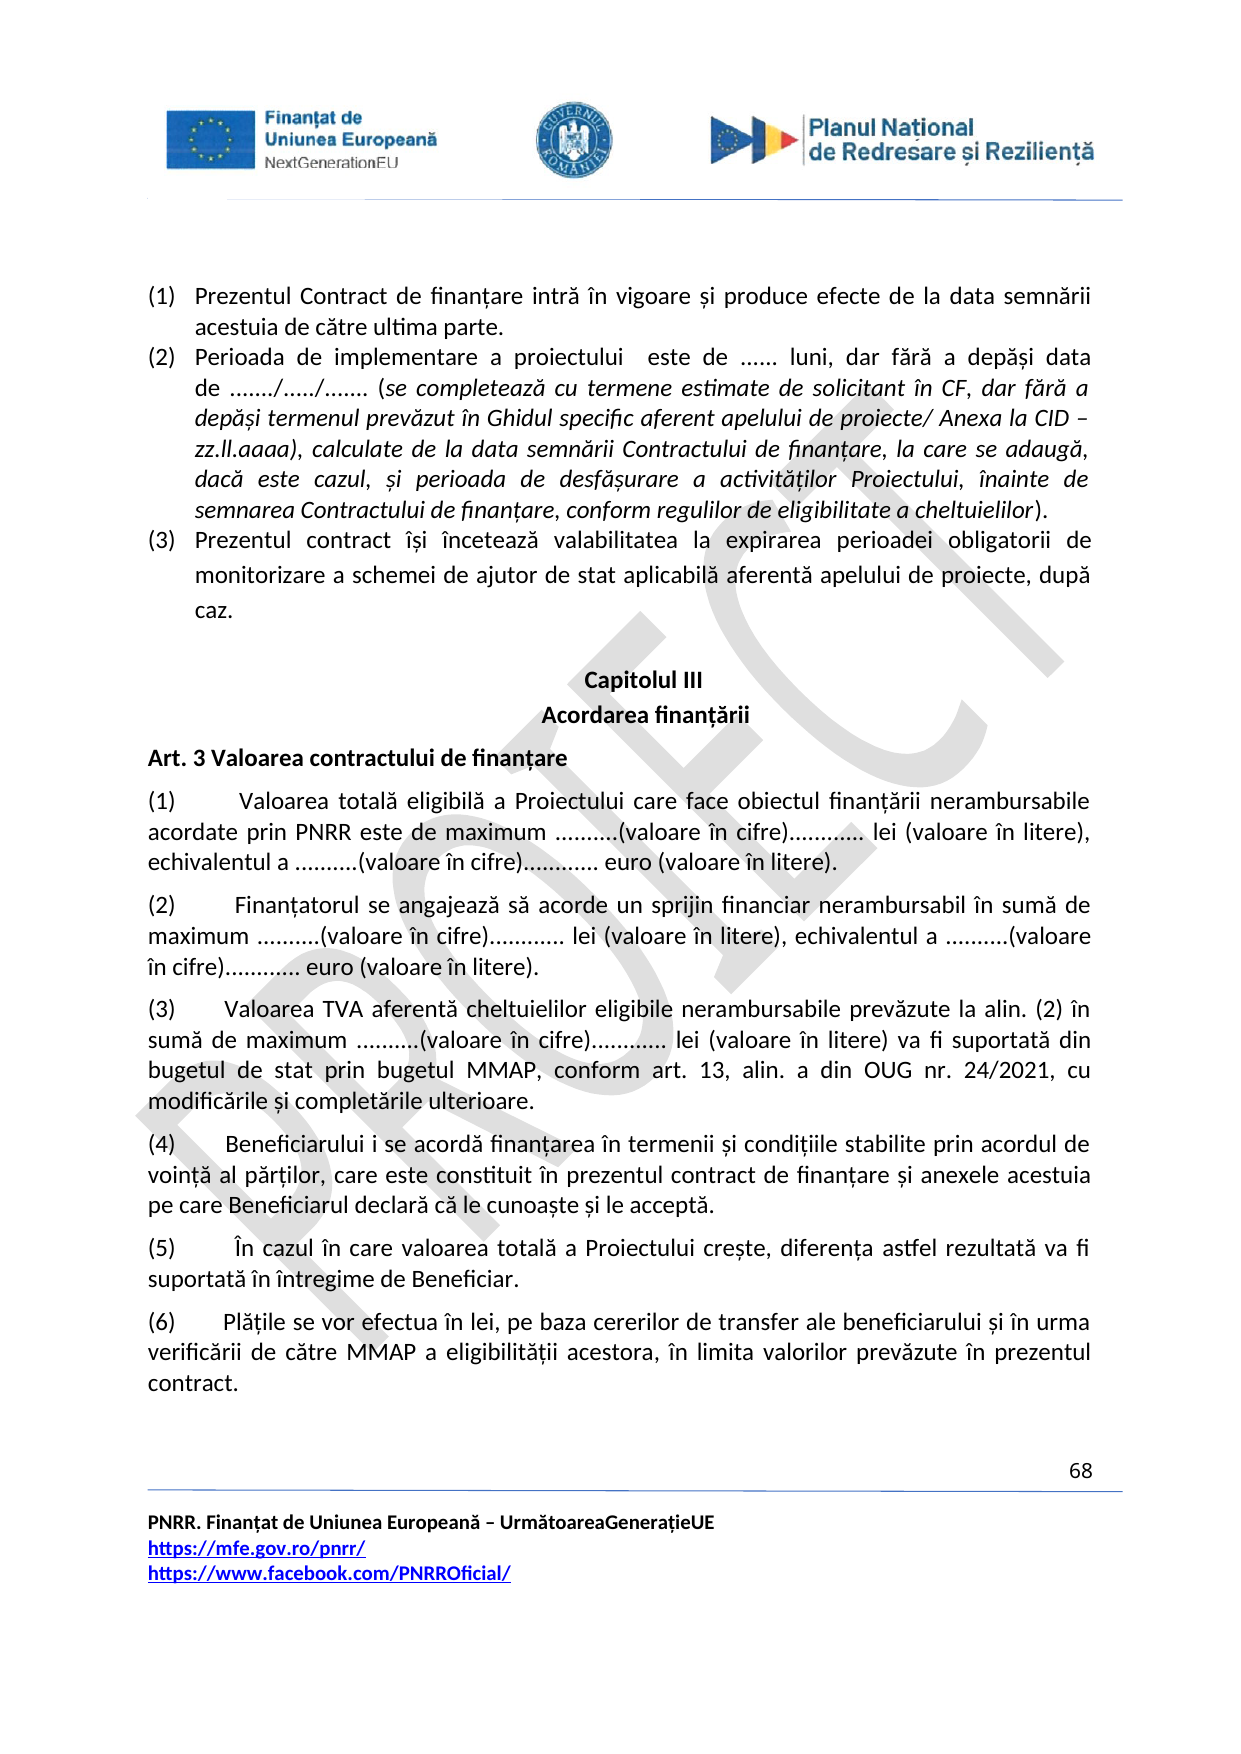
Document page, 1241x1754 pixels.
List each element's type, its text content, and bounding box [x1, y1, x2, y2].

list Prezentul Contract de finanțare intră în vigoare și produce efecte de la data semnării acestuia de către ultima parte. [148, 280, 1093, 341]
list Perioada de implementare a proiectului este de ...... luni, dar fără a depăși data de ......./...../....... (se completează cu termene estimate de solicitant în CF, dar fără a depăși termenul prevăzut în Ghidul specific aferent apelului de proiecte/ Anexa la CID – zz.ll.aaaa), calculate de la data semnării Contractului de finanțare, la care se adaugă, dacă este cazul, și perioada de desfășurare a activităților Proiectului, înainte de semnarea Contractului de finanțare, conform regulilor de eligibilitate a cheltuielilor). [148, 341, 1093, 524]
text (1) Valoarea totală eligibilă a Proiectului care face obiectul finanțării nerambursabile acordate prin PNRR este de maximum ..........(valoare în cifre)............ lei (valoare în litere), echivalentul a ..........(valoare în cifre)............ euro (valoare în litere). [148, 786, 1093, 877]
text Art. 3 Valoarea contractului de finanțare [148, 742, 1093, 773]
text (4) Beneficiarului i se acordă finanțarea în termenii și condițiile stabilite prin acordul de voință al părților, care este constituit în prezentul contract de finanțare și anexele acestuia pe care Beneficiarul declară că le cunoaște și le acceptă. [148, 1128, 1093, 1220]
picture [147, 73, 1123, 199]
list Capitolul III [194, 664, 1093, 695]
list Prezentul contract își încetează valabilitatea la expirarea perioadei obligatorii de monitorizare a schemei de ajutor de stat aplicabilă aferentă apelului de proiecte, după caz. [148, 524, 1093, 625]
text (5) În cazul în care valoarea totală a Proiectului crește, diferența astfel rezultată va fi suportată în întregime de Beneficiar. [148, 1232, 1093, 1293]
text Acordarea finanțării [148, 699, 1093, 730]
text (3) Valoarea TVA aferentă cheltuielilor eligibile nerambursabile prevăzute la alin. (2) în sumă de maximum ..........(valoare în cifre)............ lei (valoare în litere) va fi suportată din bugetul de stat prin bugetul MMAP, conform art. 13, alin. a din OUG nr. 24/2021, cu modificările și completările ulterioare. [148, 994, 1093, 1116]
text (2) Finanțatorul se angajează să acorde un sprijin financiar nerambursabil în sumă de maximum ..........(valoare în cifre)............ lei (valoare în litere), echivalentul a ..........(valoare în cifre)............ euro (valoare în litere). [148, 889, 1093, 981]
text (6) Plățile se vor efectua în lei, pe baza cererilor de transfer ale beneficiarului și în urma verificării de către MMAP a eligibilității acestora, în limita valorilor prevăzute în prezentul contract. [148, 1306, 1093, 1397]
